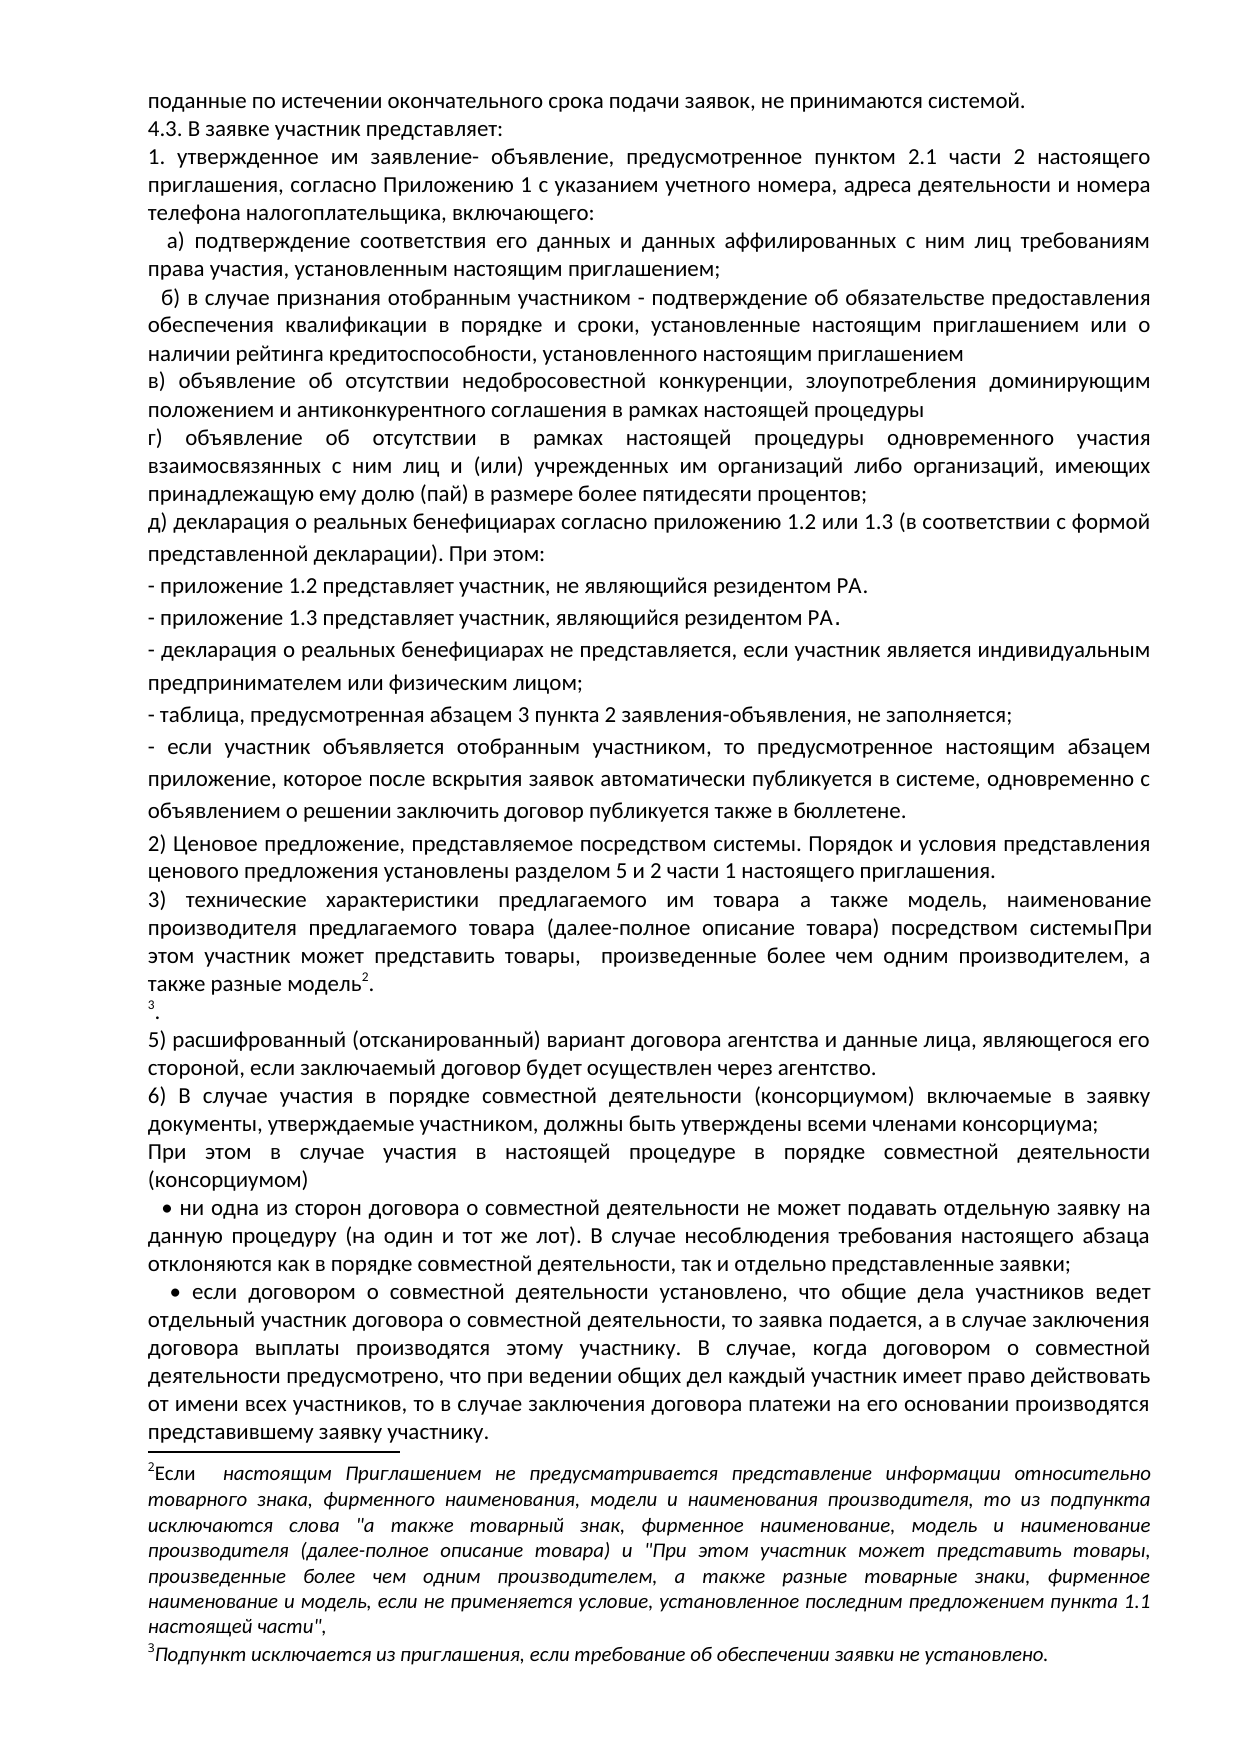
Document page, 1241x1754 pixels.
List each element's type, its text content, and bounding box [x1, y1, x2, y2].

text 2) Ценовое предложение, представляемое посредством системы. Порядок и условия представления ценового предложения установлены разделом 5 и 2 части 1 настоящего приглашения. [148, 829, 1152, 885]
text • если договором о совместной деятельности установлено, что общие дела участников ведет отдельный участник договора о совместной деятельности, то заявка подается, а в случае заключения договора выплаты производятся этому участнику. В случае, когда договором о совместной деятельности предусмотрено, что при ведении общих дел каждый участник имеет право действовать от имени всех участников, то в случае заключения договора платежи на его основании производятся представившему заявку участнику. [148, 1277, 1152, 1445]
text 5) расшифрованный (отсканированный) вариант договора агентства и данные лица, являющегося его стороной, если заключаемый договор будет осуществлен через агентство. [148, 1025, 1152, 1081]
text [148, 86, 1152, 114]
text б) в случае признания отобранным участником - подтверждение об обязательстве предоставления обеспечения квалификации в порядке и сроки, установленные настоящим приглашением или о наличии рейтинга кредитоспособности, установленного настоящим приглашением [148, 283, 1152, 367]
text - декларация о реальных бенефициарах не представляется, если участник является индивидуальным предпринимателем или физическим лицом; [148, 636, 1152, 696]
text в) объявление об отсутствии недобросовестной конкуренции, злоупотребления доминирующим положением и антиконкурентного соглашения в рамках настоящей процедуры [148, 367, 1152, 423]
text 1. утвержденное им заявление- объявление, предусмотренное пунктом 2.1 части 2 настоящего приглашения, согласно Приложению 1 с указанием учетного номера, адреса деятельности и номера телефона налогоплательщика, включающего: [148, 142, 1152, 227]
text - приложение 1.3 представляет участник, являющийся резидентом РА․ [148, 603, 1152, 631]
text • ни одна из сторон договора о совместной деятельности не может подавать отдельную заявку на данную процедуру (на один и тот же лот). В случае несоблюдения требования настоящего абзаца отклоняются как в порядке совместной деятельности, так и отдельно представленные заявки; [148, 1193, 1152, 1277]
text д) декларация о реальных бенефициарах согласно приложению 1.2 или 1.3 (в соответствии с формой представленной декларации). При этом: [148, 507, 1152, 567]
text г) объявление об отсутствии в рамках настоящей процедуры одновременного участия взаимосвязянных с ним лиц и (или) учрежденных им организаций либо организаций, имеющих принадлежащую ему долю (пай) в размере более пятидесяти процентов; [148, 423, 1152, 507]
text 6) В случае участия в порядке совместной деятельности (консорциумом) включаемые в заявку документы, утверждаемые участником, должны быть утверждены всеми членами консорциума; [148, 1081, 1152, 1137]
text - таблица, предусмотренная абзацем 3 пункта 2 заявления-объявления, не заполняется; [148, 700, 1152, 728]
text 4.3. В заявке участник представляет: [148, 114, 1152, 142]
text - если участник объявляется отобранным участником, то предусмотренное настоящим абзацем приложение, которое после вcкрытия заявок автоматически публикуется в системе, одновременно с объявлением о решении заключить договор публикуется также в бюллетене. [148, 732, 1152, 824]
text . [148, 997, 1152, 1025]
text 3) технические характеристики предлагаемого им товара а также модель, наименование производителя предлагаемого товара (далее-полное описание товара) посредством системыПри этом участник может представить товары, произведенные более чем одним производителем, а также разные модель. [148, 885, 1152, 997]
text а) подтверждение соответствия его данных и данных аффилированных с ним лиц требованиям права участия, установленным настоящим приглашением; [148, 227, 1152, 283]
text При этом в случае участия в настоящей процедуре в порядке совместной деятельности (консорциумом) [148, 1137, 1152, 1193]
text - приложение 1.2 представляет участник, не являющийся резидентом РА. [148, 571, 1152, 599]
